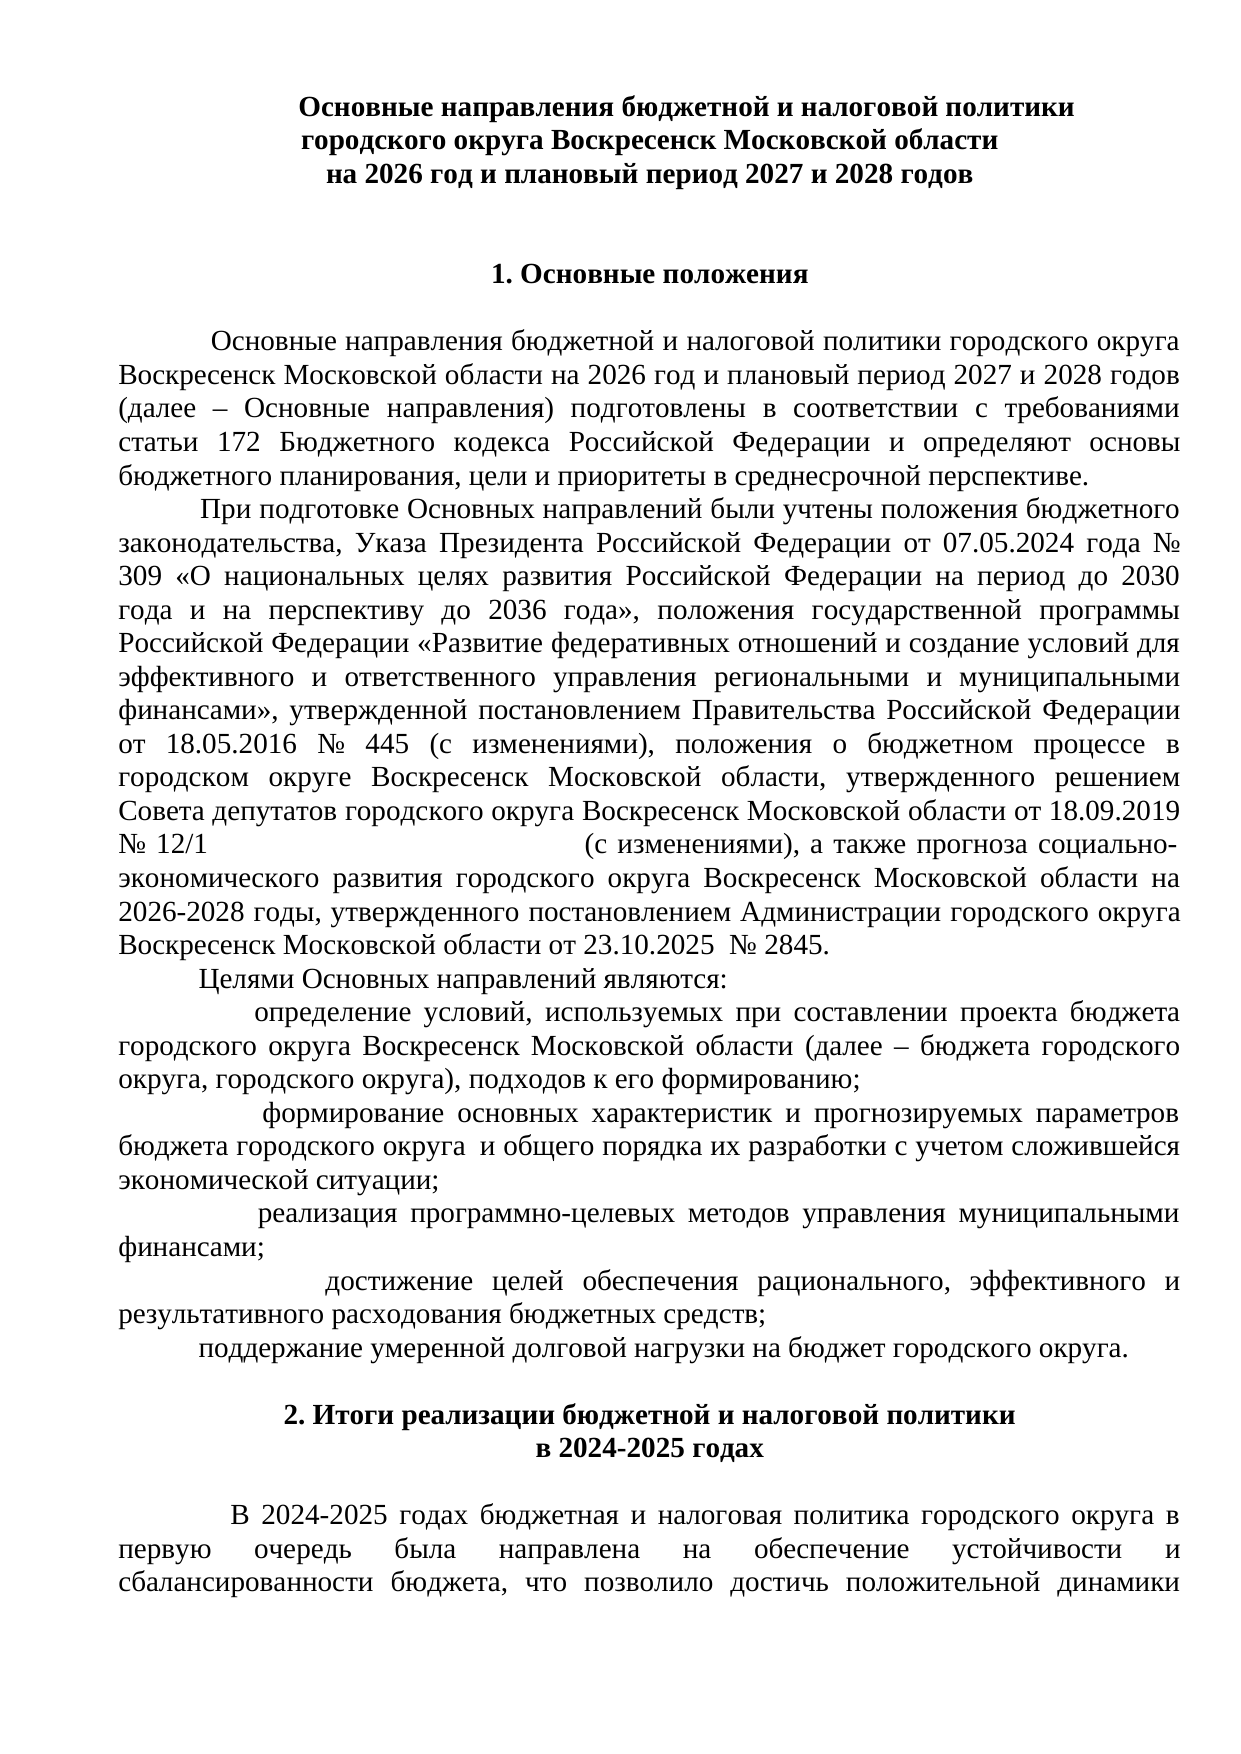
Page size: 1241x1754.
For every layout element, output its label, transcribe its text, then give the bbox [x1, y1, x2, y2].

text 1. Основные положения [118, 256, 1181, 290]
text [118, 1497, 1181, 1598]
text достижение целей обеспечения рационального, эффективного и результативного расходования бюджетных средств; [118, 1263, 1181, 1330]
text При подготовке Основных направлений были учтены положения бюджетного законодательства, Указа Президента Российской Федерации от 07.05.2024 года № 309 «О национальных целях развития Российской Федерации на период до 2030 года и на перспективу до 2036 года», положения государственной программы Российской Федерации «Развитие федеративных отношений и создание условий для эффективного и ответственного управления региональными и муниципальными финансами», утвержденной постановлением Правительства Российской Федерации от 18.05.2016 № 445 (с изменениями), положения о бюджетном процессе в городском округе Воскресенск Московской области, утвержденного решением Совета депутатов городского округа Воскресенск Московской области от 18.09.2019 № 12/1 (с изменениями), а также прогноза социально-экономического развития городского округа Воскресенск Московской области на 2026-2028 годы, утвержденного постановлением Администрации городского округа Воскресенск Московской области от 23.10.2025 № 2845. [118, 491, 1181, 961]
text поддержание умеренной долговой нагрузки на бюджет городского округа. [118, 1330, 1181, 1363]
text городского округа Воскресенск Московской области [118, 122, 1181, 156]
text Целями Основных направлений являются: [118, 961, 1181, 994]
text Основные направления бюджетной и налоговой политики [118, 89, 1181, 122]
text 2. Итоги реализации бюджетной и налоговой политики [118, 1397, 1181, 1430]
text в 2024-2025 годах [118, 1430, 1181, 1464]
text определение условий, используемых при составлении проекта бюджета городского округа Воскресенск Московской области (далее – бюджета городского округа, городского округа), подходов к его формированию; [118, 994, 1181, 1095]
text на 2026 год и плановый период 2027 и 2028 годов [118, 156, 1181, 189]
text Основные направления бюджетной и налоговой политики городского округа Воскресенск Московской области на 2026 год и плановый период 2027 и 2028 годов (далее – Основные направления) подготовлены в соответствии с требованиями статьи 172 Бюджетного кодекса Российской Федерации и определяют основы бюджетного планирования, цели и приоритеты в среднесрочной перспективе. [118, 323, 1181, 491]
text реализация программно-целевых методов управления муниципальными финансами; [118, 1196, 1181, 1263]
text формирование основных характеристик и прогнозируемых параметров бюджета городского округа и общего порядка их разработки с учетом сложившейся экономической ситуации; [118, 1095, 1181, 1196]
